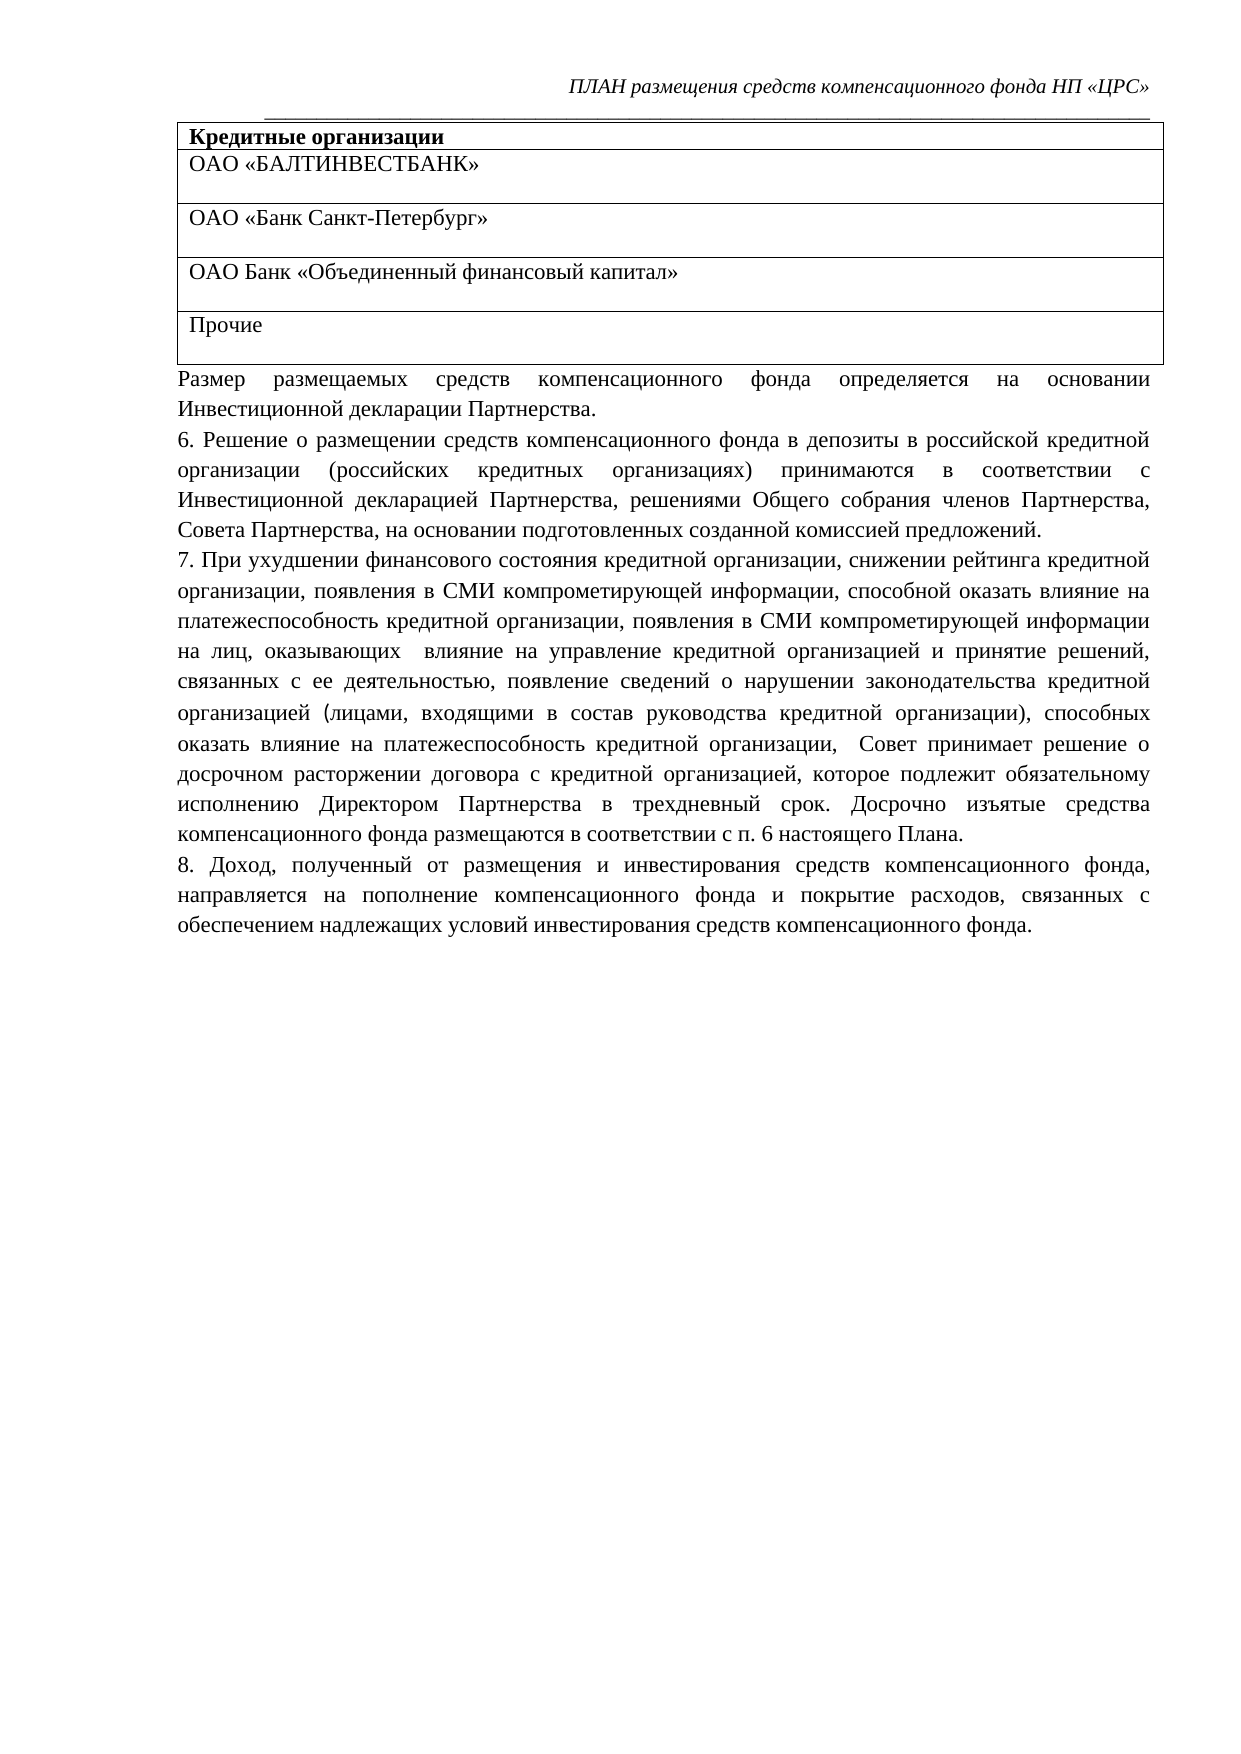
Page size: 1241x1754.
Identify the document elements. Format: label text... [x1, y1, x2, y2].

table_cell Прочие [178, 312, 1163, 364]
text 8. Доход, полученный от размещения и инвестирования средств компенсационного фонда, направляется на пополнение компенсационного фонда и покрытие расходов, связанных с обеспечением надлежащих условий инвестирования средств компенсационного фонда. [177, 851, 1152, 937]
text Размер размещаемых средств компенсационного фонда определяется на основании Инвестиционной декларации Партнерства. [177, 365, 1152, 422]
text 7. При ухудшении финансового состояния кредитной организации, снижении рейтинга кредитной организации, появления в СМИ компрометирующей информации, способной оказать влияние на платежеспособность кредитной организации, появления в СМИ компрометирующей информации на лиц, оказывающих влияние на управление кредитной организацией и принятие решений, связанных с ее деятельностью, появление сведений о нарушении законодательства кредитной организацией (лицами, входящими в состав руководства кредитной организации), способных оказать влияние на платежеспособность кредитной организации, Совет принимает решение о досрочном расторжении договора с кредитной организацией, которое подлежит обязательному исполнению Директором Партнерства в трехдневный срок. Досрочно изъятые средства компенсационного фонда размещаются в соответствии с п. 6 настоящего Плана. [177, 547, 1152, 847]
table_cell ОАО «БАЛТИНВЕСТБАНК» [178, 150, 1163, 203]
text 6. Решение о размещении средств компенсационного фонда в депозиты в российской кредитной организации (российских кредитных организациях) принимаются в соответствии с Инвестиционной декларацией Партнерства, решениями Общего собрания членов Партнерства, Совета Партнерства, на основании подготовленных созданной комиссией предложений. [177, 426, 1152, 543]
table_cell ОАО «Банк Санкт-Петербург» [178, 204, 1163, 257]
table_header Кредитные организации [178, 123, 1163, 149]
table_cell ОАО Банк «Объединенный финансовый капитал» [178, 258, 1163, 311]
